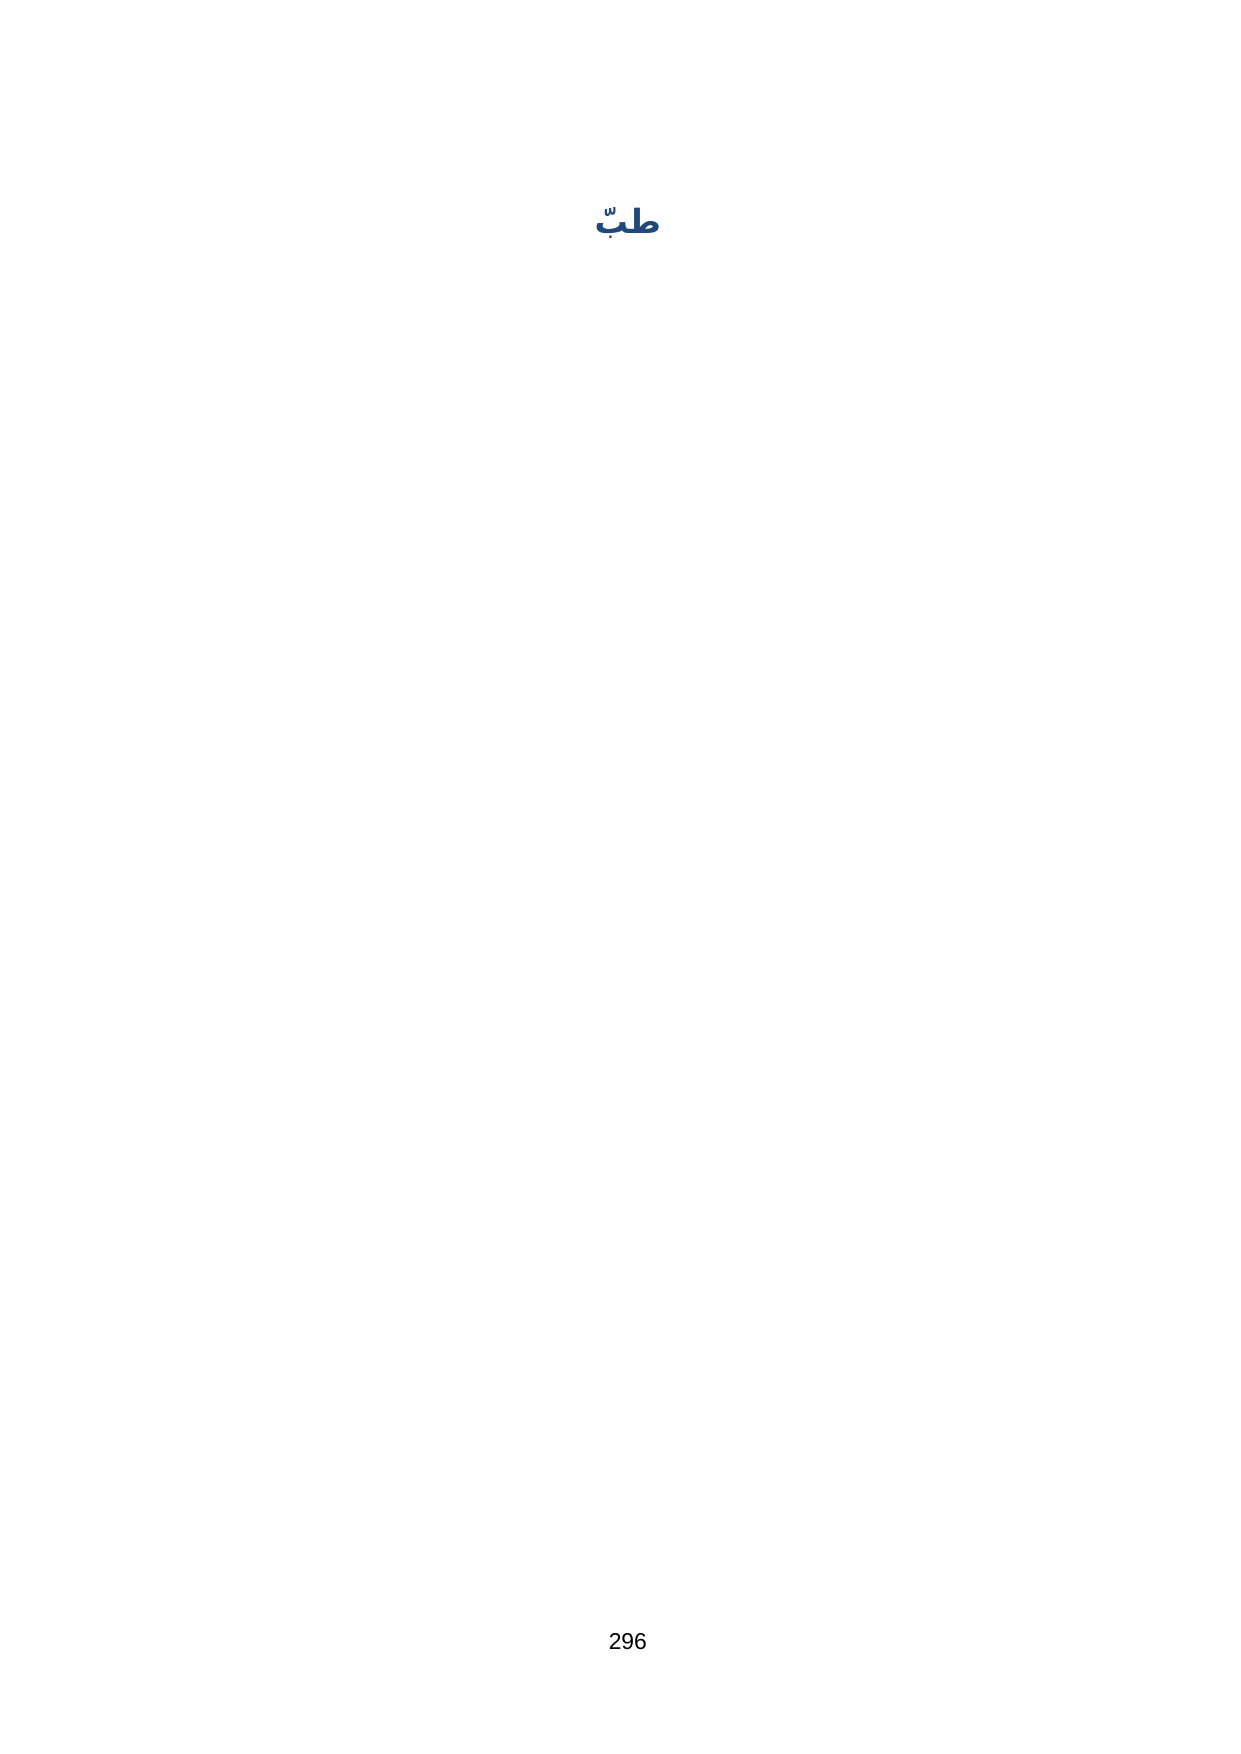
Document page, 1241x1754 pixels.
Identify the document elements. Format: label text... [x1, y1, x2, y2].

subtitle طبّ [222, 202, 1033, 241]
